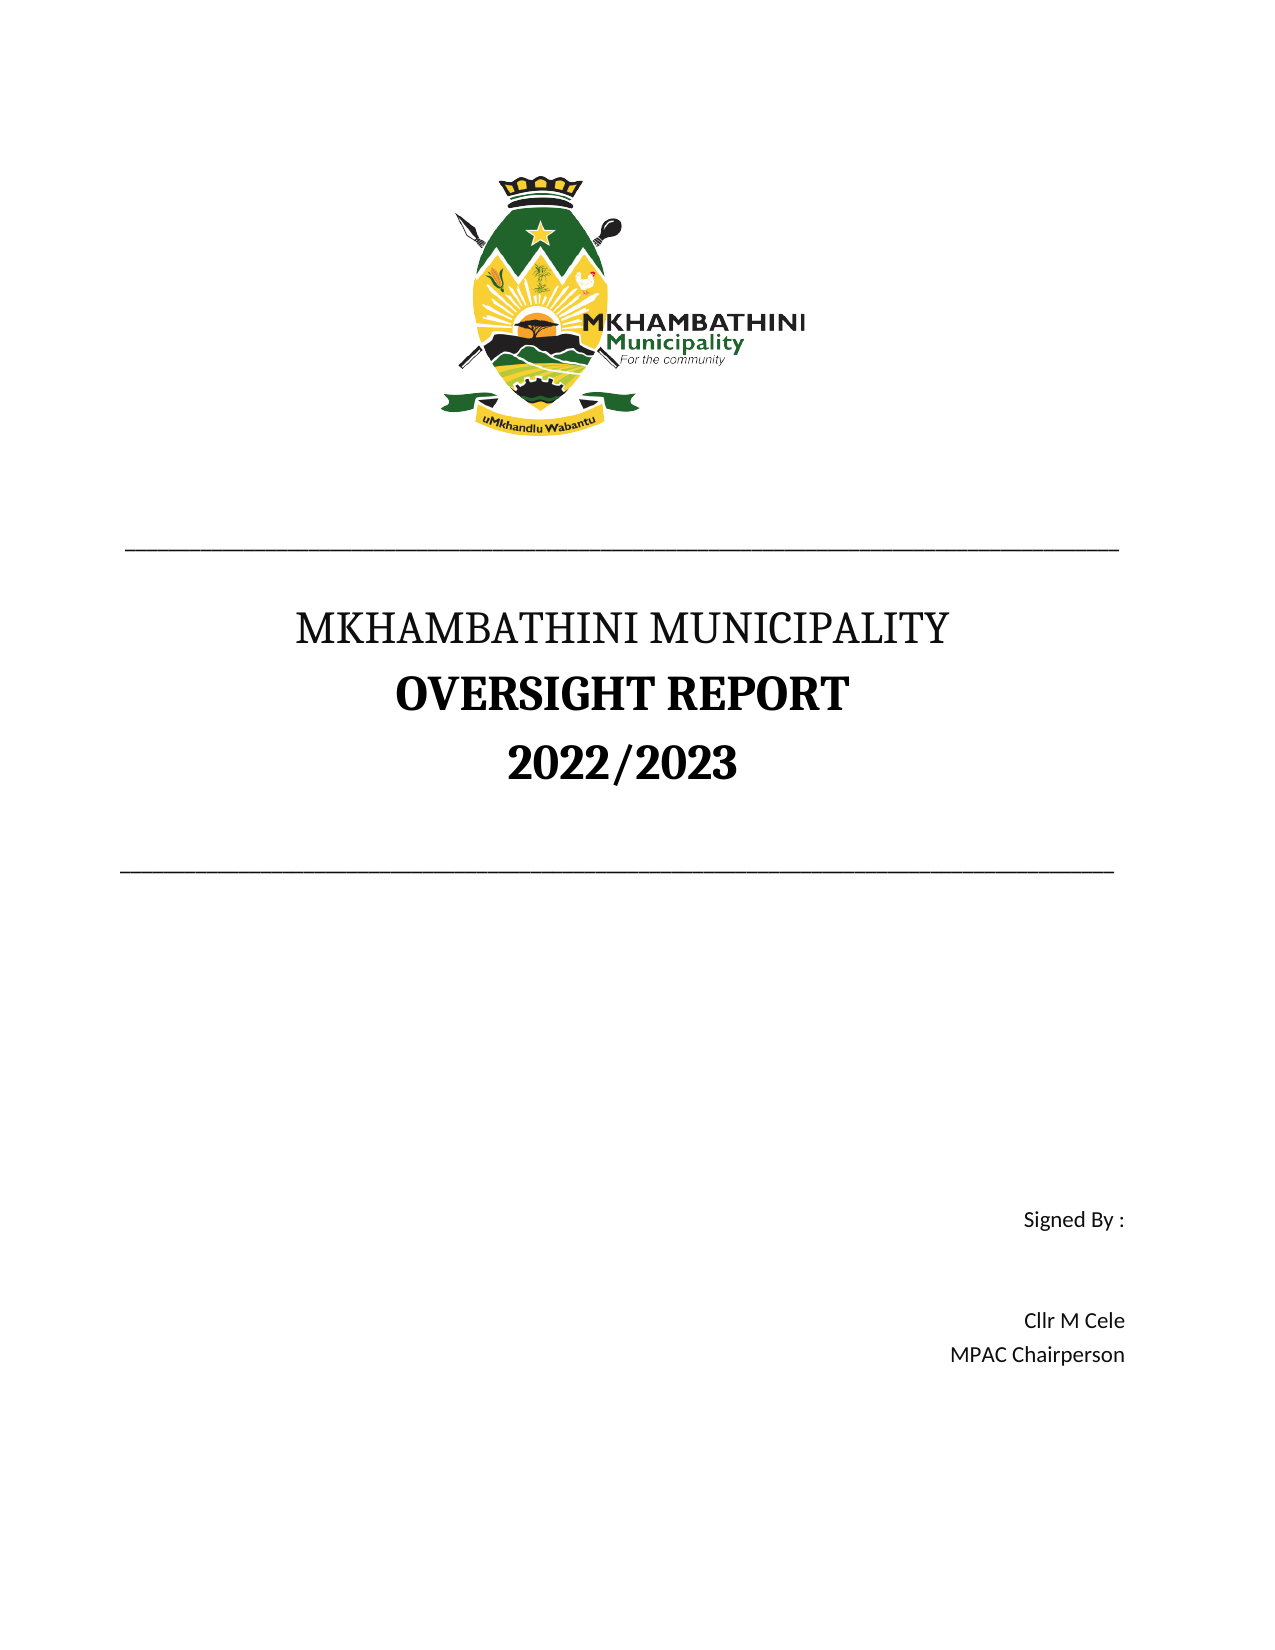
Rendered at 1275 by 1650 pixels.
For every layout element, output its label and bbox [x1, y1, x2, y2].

picture [440, 176, 805, 436]
